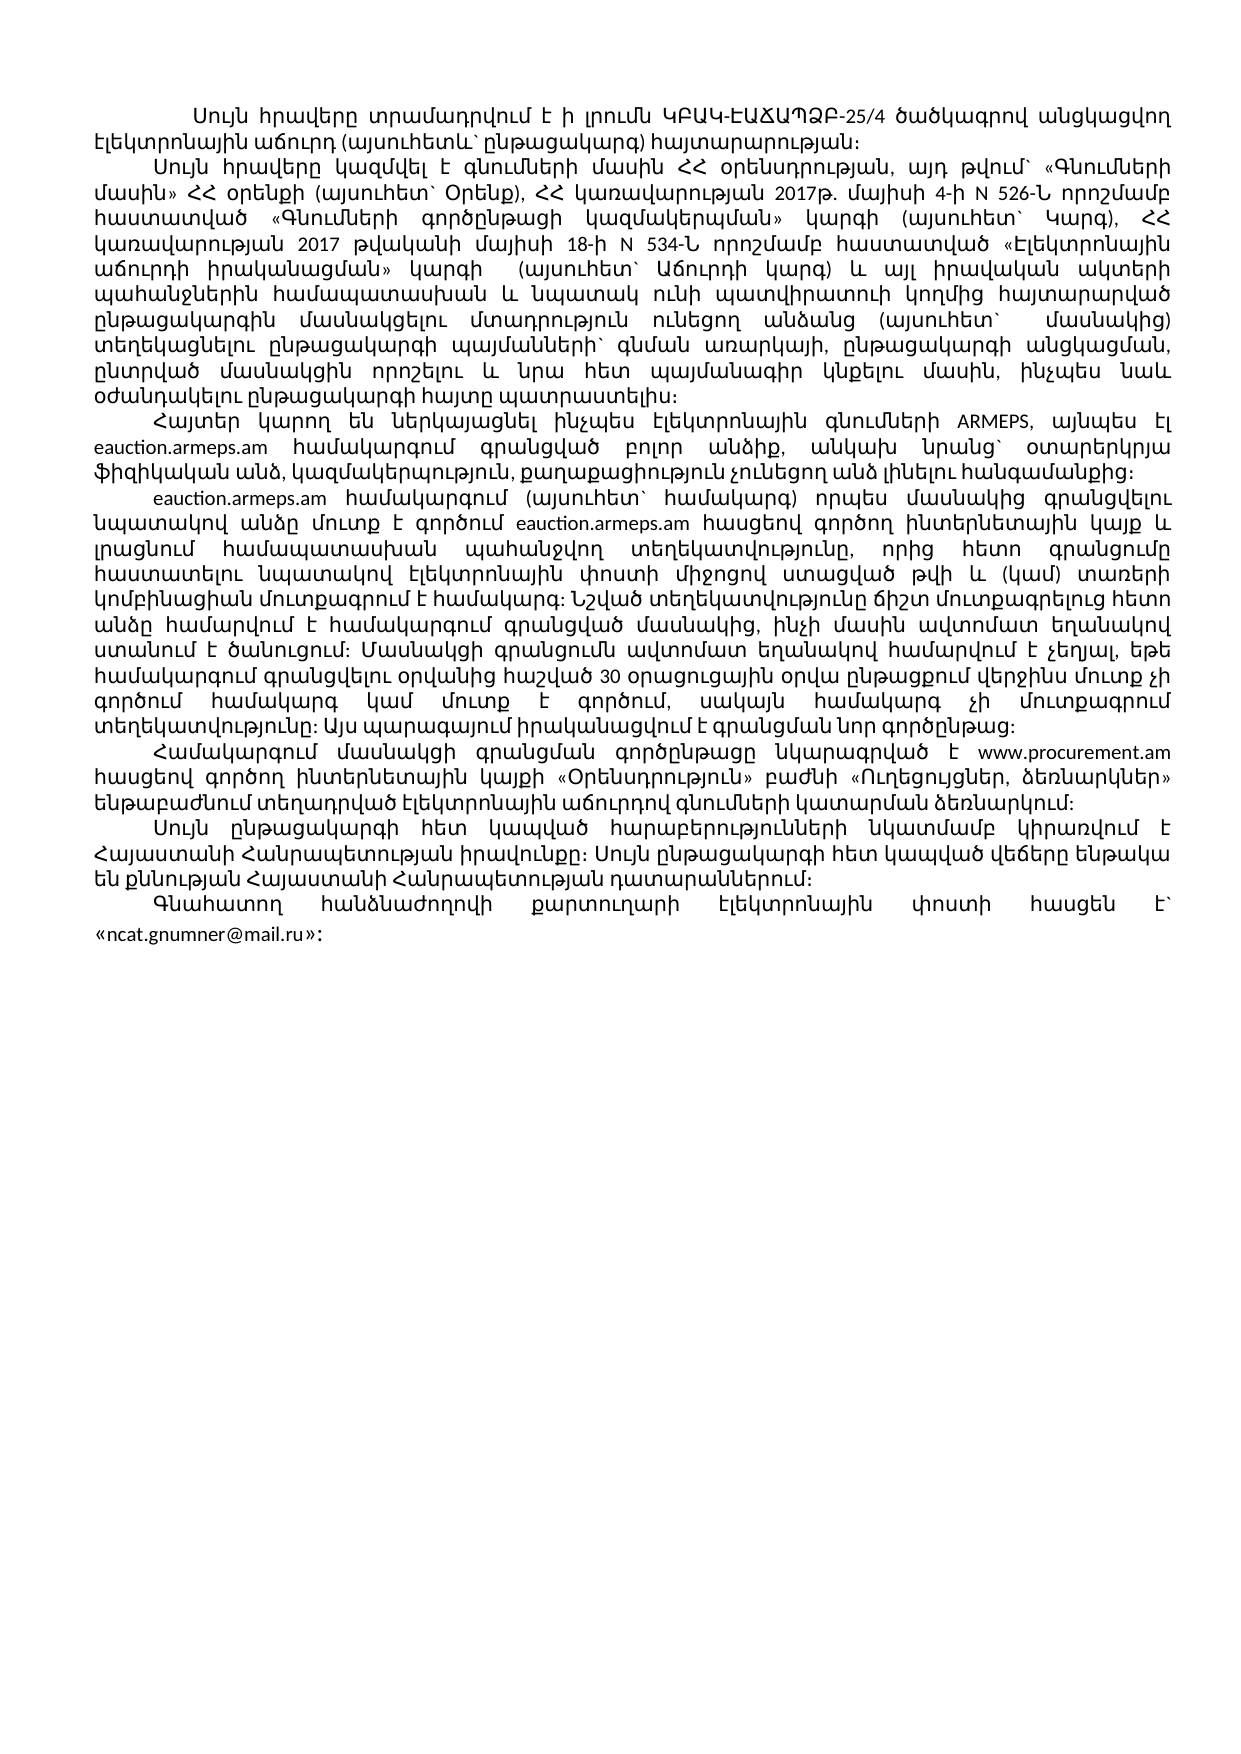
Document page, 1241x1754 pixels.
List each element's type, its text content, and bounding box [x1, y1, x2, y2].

text Գնահատող հանձնաժողովի քարտուղարի էլեկտրոնային փոստի հասցեն է` «ncat.gnumner@mail.ru»: [94, 892, 1171, 948]
text Սույն ընթացակարգի հետ կապված հարաբերությունների նկատմամբ կիրառվում է Հայաստանի Հանրապետության իրավունքը։ Սույն ընթացակարգի հետ կապված վեճերը ենթակա են քննության Հայաստանի Հանրապետության դատարաններում։ [94, 815, 1171, 892]
text eauction.armeps.am համակարգում (այսուհետ` համակարգ) որպես մասնակից գրանցվելու նպատակով անձը մուտք է գործում eauction.armeps.am հասցեով գործող ինտերնետային կայք և լրացնում համապատասխան պահանջվող տեղեկատվությունը, որից հետո գրանցումը հաստատելու նպատակով էլեկտրոնային փոստի միջոցով ստացված թվի և (կամ) տառերի կոմբինացիան մուտքագրում է համակարգ: Նշված տեղեկատվությունը ճիշտ մուտքագրելուց հետո անձը համարվում է համակարգում գրանցված մասնակից, ինչի մասին ավտոմատ եղանակով ստանում է ծանուցում: Մասնակցի գրանցումն ավտոմատ եղանակով համարվում է չեղյալ, եթե համակարգում գրանցվելու օրվանից հաշված 30 օրացուցային օրվա ընթացքում վերջինս մուտք չի գործում համակարգ կամ մուտք է գործում, սակայն համակարգ չի մուտքագրում տեղեկատվությունը: Այս պարագայում իրականացվում է գրանցման նոր գործընթաց: [94, 485, 1171, 739]
text Համակարգում մասնակցի գրանցման գործընթացը նկարագրված է www.procurement.am հասցեով գործող ինտերնետային կայքի «Օրենսդրություն» բաժնի «Ուղեցույցներ, ձեռնարկներ» ենթաբաժնում տեղադրված էլեկտրոնային աճուրդով գնումների կատարման ձեռնարկում: [94, 739, 1171, 815]
text Սույն հրավերը կազմվել է գնումների մասին ՀՀ օրենսդրության, այդ թվում` «Գնումների մասին» ՀՀ օրենքի (այսուհետ` Օրենք), ՀՀ կառավարության 2017թ. մայիսի 4-ի N 526-Ն որոշմամբ հաստատված «Գնումների գործընթացի կազմակերպման» կարգի (այսուհետ` Կարգ), ՀՀ կառավարության 2017 թվականի մայիսի 18-ի N 534-Ն որոշմամբ հաստատված «Էլեկտրոնային աճուրդի իրականացման» կարգի (այսուհետ` Աճուրդի կարգ) և այլ իրավական ակտերի պահանջներին համապատասխան և նպատակ ունի պատվիրատուի կողմից հայտարարված ընթացակարգին մասնակցելու մտադրություն ունեցող անձանց (այսուհետ` մասնակից) տեղեկացնելու ընթացակարգի պայմանների` գնման առարկայի, ընթացակարգի անցկացման, ընտրված մասնակցին որոշելու և նրա հետ պայմանագիր կնքելու մասին, ինչպես նաև օժանդակելու ընթացակարգի հայտը պատրաստելիս։ [94, 154, 1171, 409]
text Հայտեր կարող են ներկայացնել ինչպես էլեկտրոնային գնումների ARMEPS, այնպես էլ eauction.armeps.am համակարգում գրանցված բոլոր անձիք, անկախ նրանց` օտարերկրյա ֆիզիկական անձ, կազմակերպություն, քաղաքացիություն չունեցող անձ լինելու հանգամանքից։ [94, 409, 1171, 485]
text Սույն հրավերը տրամադրվում է ի լրումն ԿԲԱԿ-ԷԱՃԱՊՁԲ-25/4 ծածկագրով անցկացվող էլեկտրոնային աճուրդ (այսուհետև` ընթացակարգ) հայտարարության։ [94, 104, 1171, 154]
